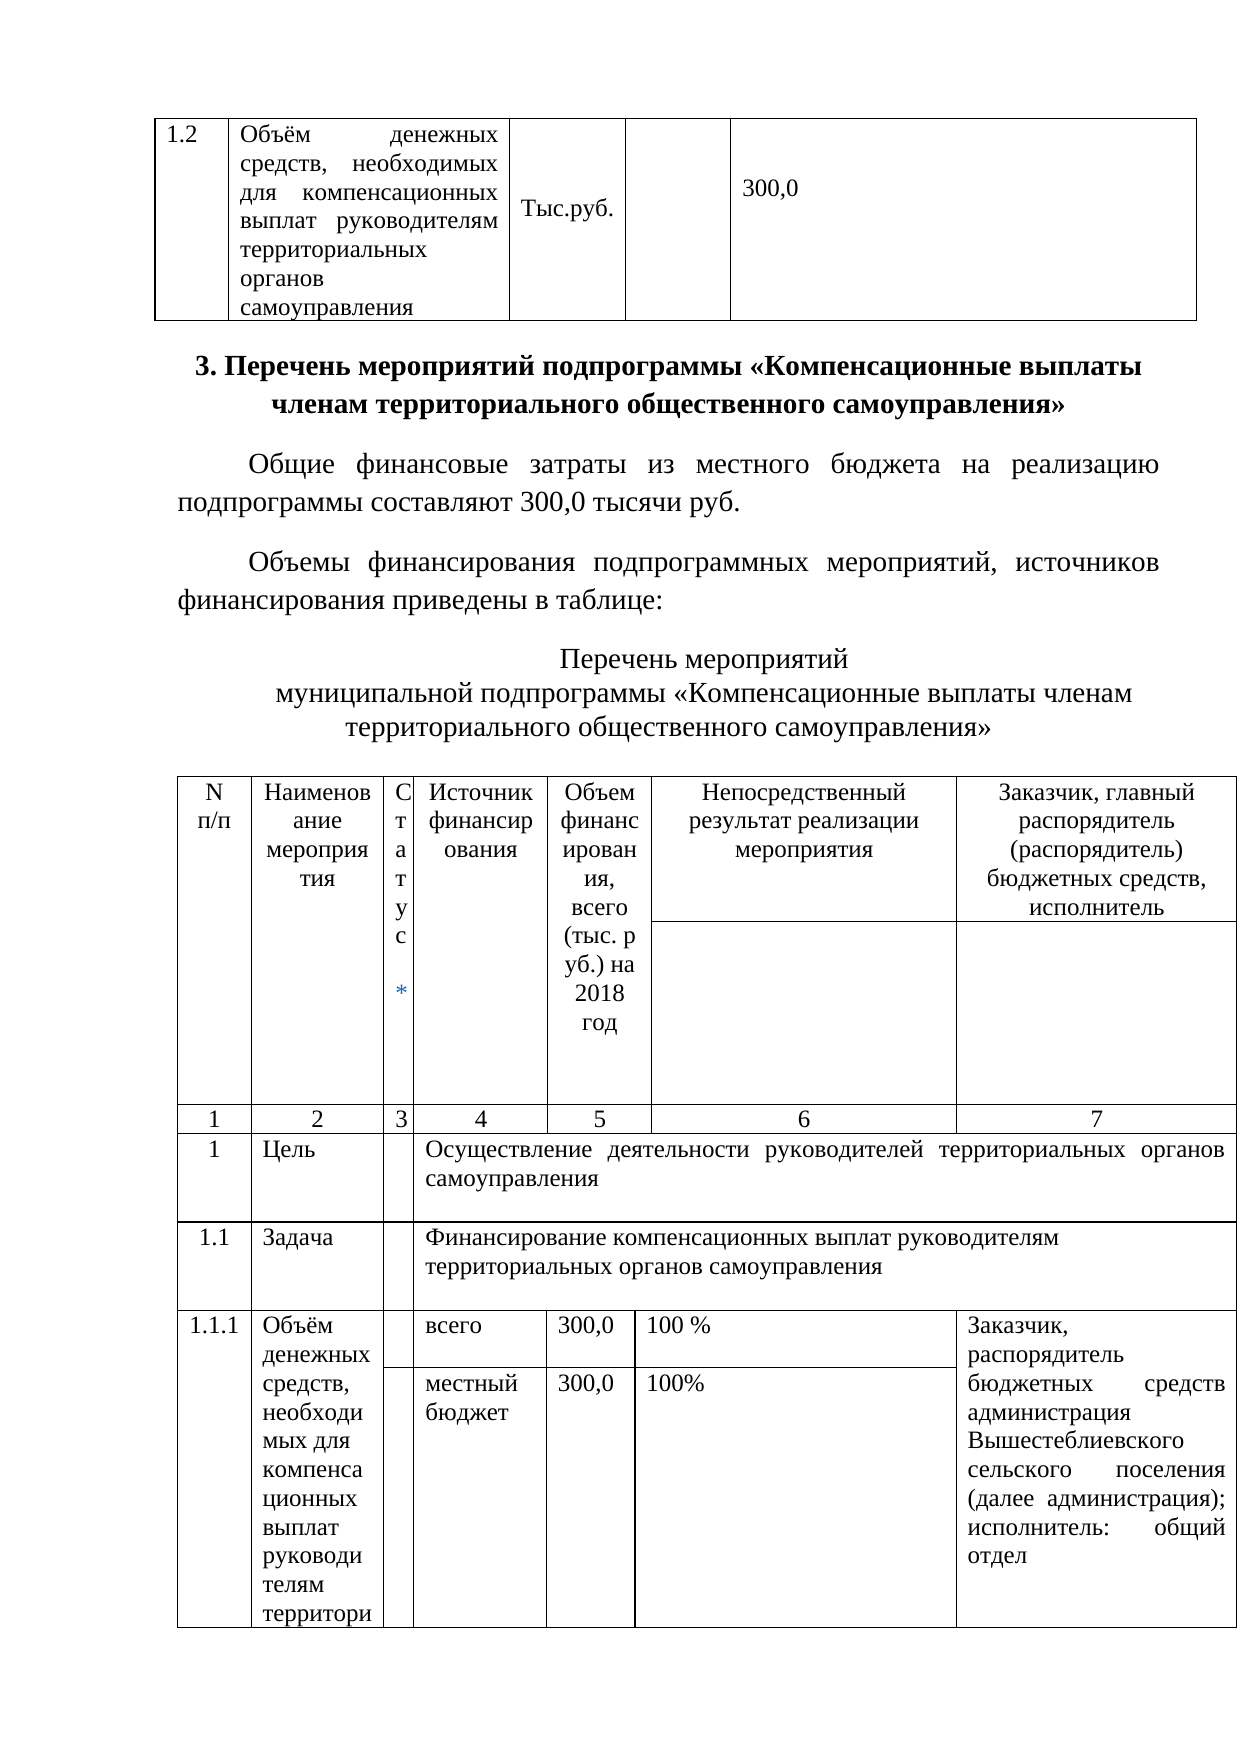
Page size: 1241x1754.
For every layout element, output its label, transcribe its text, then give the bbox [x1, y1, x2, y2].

table_cell Тыс.руб. [510, 119, 625, 320]
table_cell 300,0 [547, 1368, 634, 1627]
table_cell [384, 1223, 413, 1309]
table_cell Финансирование компенсационных выплат руководителям территориальных органов самоуправления [414, 1223, 1236, 1309]
table_header Источник финансирования [414, 777, 547, 1103]
table_cell 100 % [636, 1311, 956, 1367]
table_cell [384, 1368, 413, 1627]
text муниципальной подпрограммы «Компенсационные выплаты членам территориального общественного самоуправления» [177, 675, 1160, 742]
table_cell Объём денежных средств, необходимых для компенсационных выплат руководителям территориальных органов самоуправления [252, 1311, 383, 1627]
table_cell 300,0 [731, 119, 1196, 320]
table_cell Объём денежных средств, необходимых для компенсационных выплат руководителям территориальных органов самоуправления [229, 119, 509, 320]
table_cell 1.1 [178, 1223, 251, 1309]
table_cell 1.2 [156, 119, 228, 320]
table_header Объем финансирования, всего (тыс. руб.) на 2018 год [548, 777, 651, 1103]
table_cell 4 [414, 1105, 547, 1133]
text 3. Перечень мероприятий подпрограммы «Компенсационные выплаты членам территориального общественного самоуправления» [177, 348, 1160, 420]
table_cell [957, 922, 1236, 1103]
table_cell [384, 1134, 413, 1221]
table_cell 2 [252, 1105, 383, 1133]
table_cell Осуществление деятельности руководителей территориальных органов самоуправления [414, 1134, 1236, 1221]
table_cell 100% [636, 1368, 956, 1627]
table_header Заказчик, главный распорядитель (распорядитель) бюджетных средств, исполнитель [957, 777, 1236, 921]
table_cell 5 [548, 1105, 651, 1133]
table_header Наименование мероприятия [252, 777, 383, 1103]
table_header N п/п [178, 777, 251, 1103]
table_header Непосредственный результат реализации мероприятия [652, 777, 956, 921]
table_cell 7 [957, 1105, 1236, 1133]
text Перечень мероприятий [177, 642, 1160, 675]
table_header Статус * [384, 777, 413, 1103]
table_cell 1.1.1 [178, 1311, 251, 1627]
table_cell [652, 922, 956, 1103]
table_cell 1 [178, 1105, 251, 1133]
table_cell местный бюджет [414, 1368, 546, 1627]
text Объемы финансирования подпрограммных мероприятий, источников финансирования приведены в таблице: [177, 544, 1160, 616]
table_cell 6 [652, 1105, 956, 1133]
text Общие финансовые затраты из местного бюджета на реализацию подпрограммы составляют 300,0 тысячи руб. [177, 446, 1160, 518]
table_cell 3 [384, 1105, 413, 1133]
table_cell Задача [252, 1223, 383, 1309]
table_cell [384, 1311, 413, 1367]
table_cell Заказчик, распорядитель бюджетных средств администрация Вышестеблиевского сельского поселения (далее администрация); исполнитель: общий отдел [957, 1311, 1236, 1627]
table_cell 1 [178, 1134, 251, 1221]
table_cell Цель [252, 1134, 383, 1221]
table_cell 300,0 [547, 1311, 634, 1367]
table_cell [626, 119, 730, 320]
table_cell всего [414, 1311, 546, 1367]
